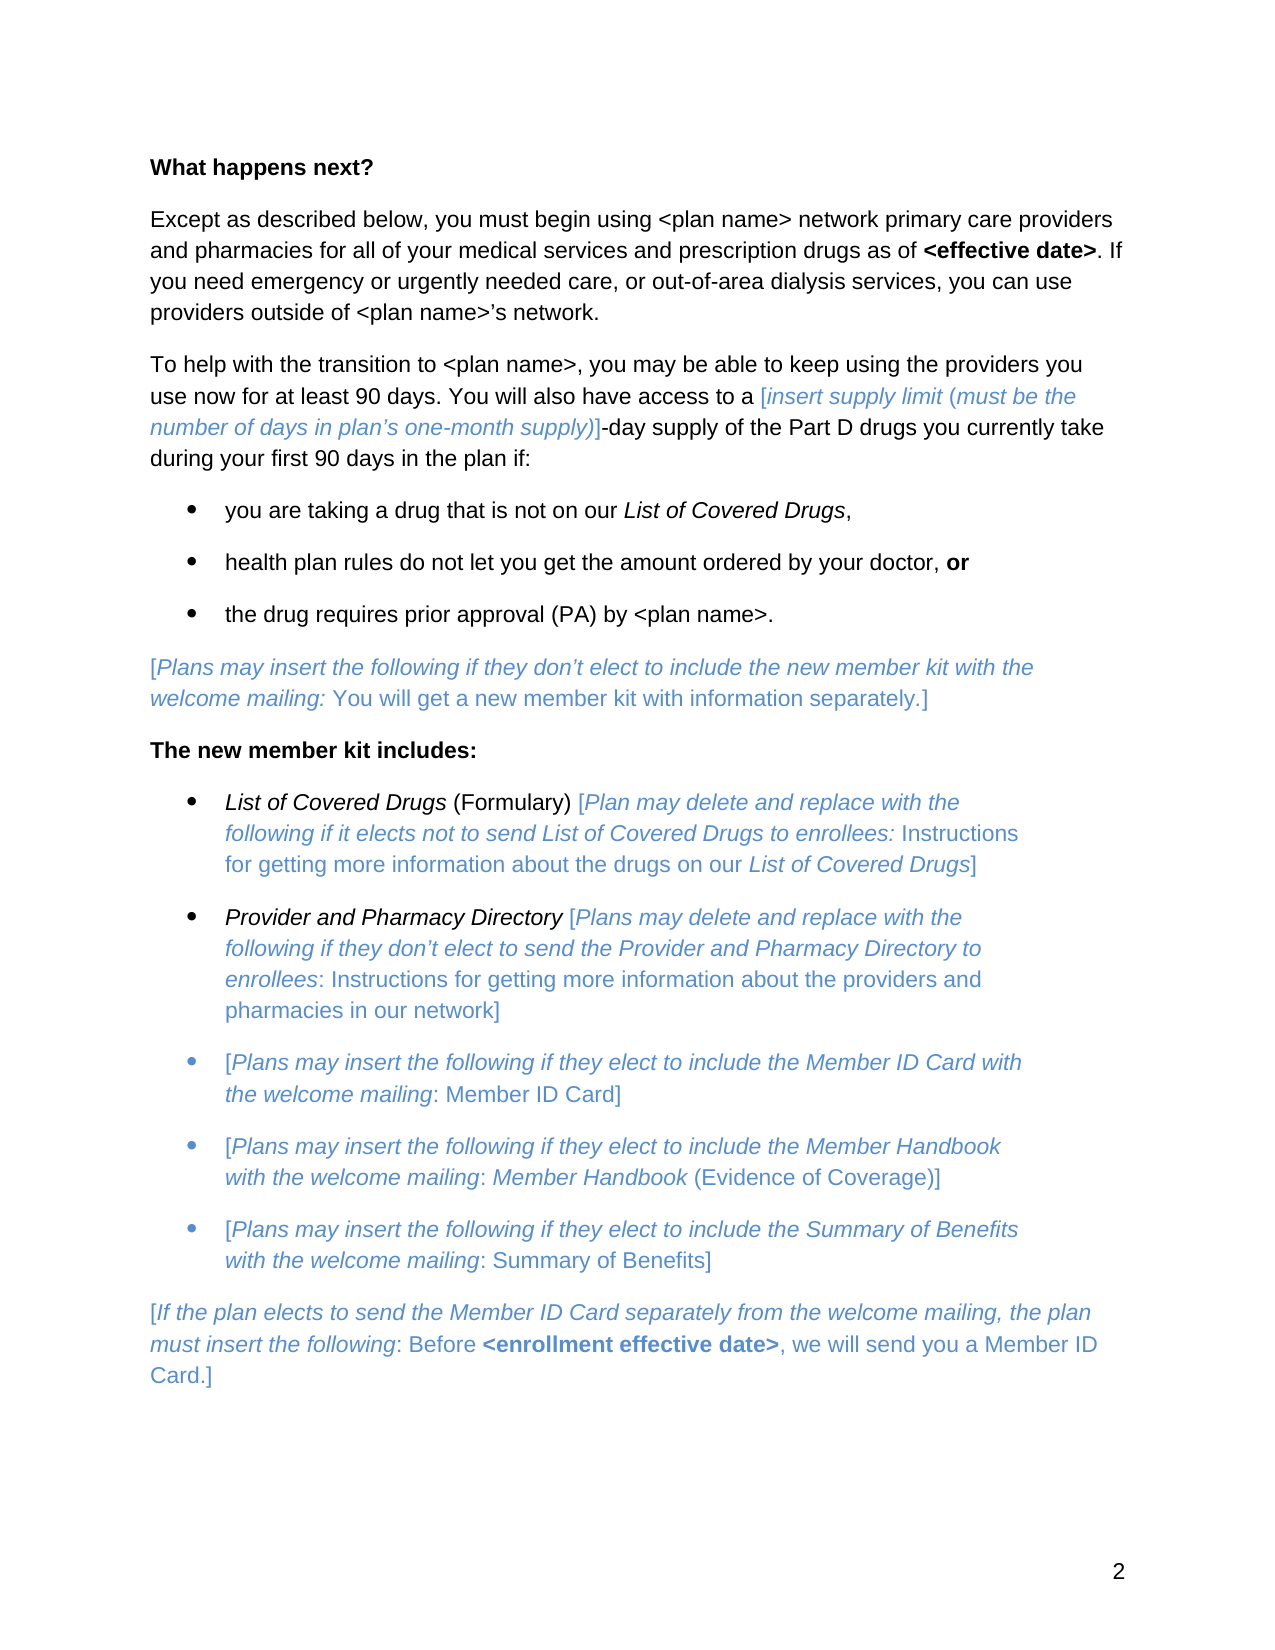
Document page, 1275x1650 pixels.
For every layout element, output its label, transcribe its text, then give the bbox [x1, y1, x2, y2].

list health plan rules do not let you get the amount ordered by your doctor, or [187, 546, 1050, 577]
list [Plans may insert the following if they elect to include the Summary of Benefits with the welcome mailing: Summary of Benefits] [187, 1212, 1050, 1275]
text The new member kit includes: [150, 733, 1125, 764]
text To help with the transition to <plan name>, you may be able to keep using the providers you use now for at least 90 days. You will also have access to a [insert supply limit (must be the number of days in plan’s one-month supply)]-day supply of the Part D drugs you currently take during your first 90 days in the plan if: [150, 348, 1125, 473]
list you are taking a drug that is not on our List of Covered Drugs, [187, 494, 1050, 525]
list [Plans may insert the following if they elect to include the Member Handbook with the welcome mailing: Member Handbook (Evidence of Coverage)] [187, 1129, 1050, 1192]
list Provider and Pharmacy Directory [Plans may delete and replace with the following if they don’t elect to send the Provider and Pharmacy Directory to enrollees: Instructions for getting more information about the providers and pharmacies in our network] [187, 900, 1050, 1025]
list List of Covered Drugs (Formulary) [Plan may delete and replace with the following if it elects not to send List of Covered Drugs to enrollees: Instructions for getting more information about the drugs on our List of Covered Drugs] [187, 785, 1050, 879]
text [Plans may insert the following if they don’t elect to include the new member kit with the welcome mailing: You will get a new member kit with information separately.] [150, 650, 1125, 712]
text What happens next? [150, 150, 1125, 181]
list the drug requires prior approval (PA) by <plan name>. [187, 598, 1050, 629]
text Except as described below, you must begin using <plan name> network primary care providers and pharmacies for all of your medical services and prescription drugs as of <effective date>. If you need emergency or urgently needed care, or out-of-area dialysis services, you can use providers outside of <plan name>’s network. [150, 202, 1125, 327]
list [Plans may insert the following if they elect to include the Member ID Card with the welcome mailing: Member ID Card] [187, 1046, 1050, 1108]
text [If the plan elects to send the Member ID Card separately from the welcome mailing, the plan must insert the following: Before <enrollment effective date>, we will send you a Member ID Card.] [150, 1296, 1125, 1389]
